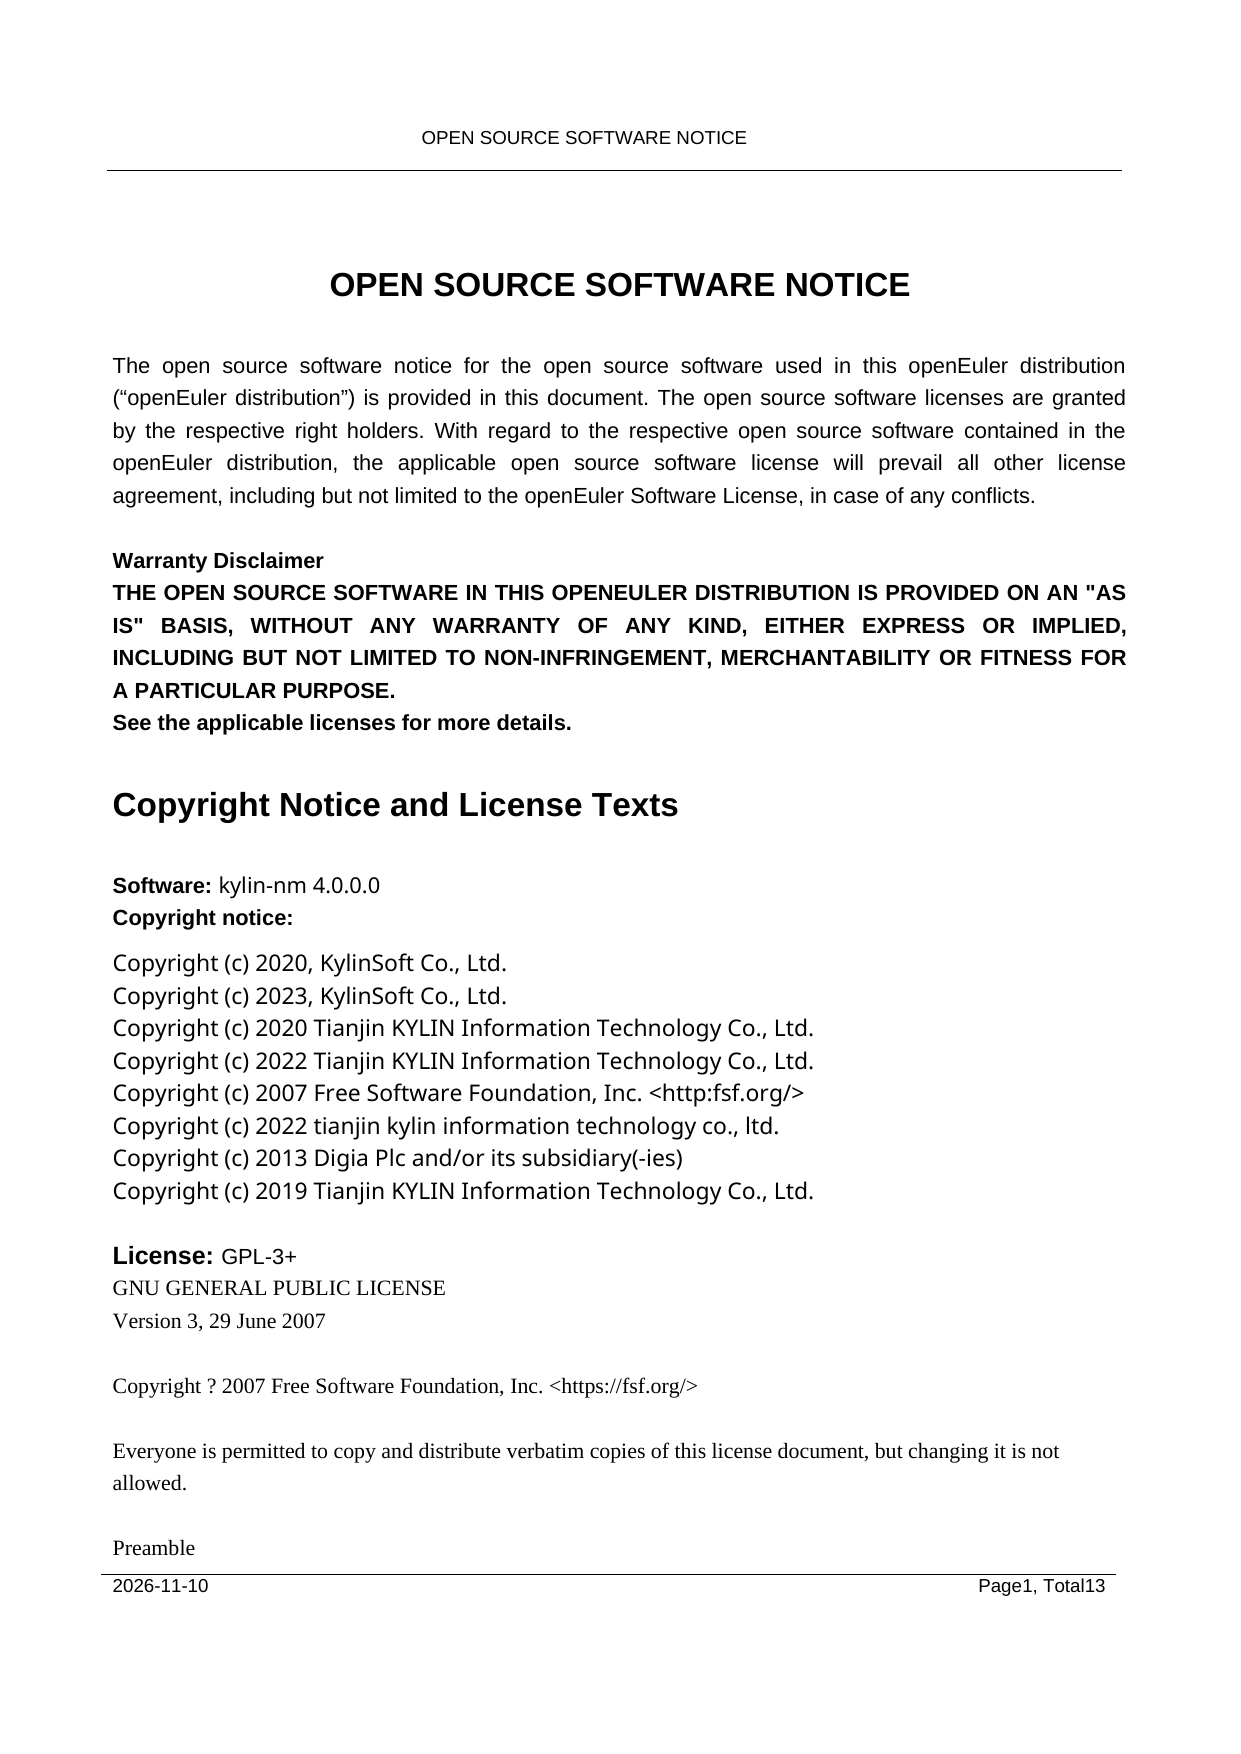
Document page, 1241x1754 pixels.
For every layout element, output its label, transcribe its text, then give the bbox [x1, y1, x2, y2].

title Software: kylin-nm 4.0.0.0 [112, 869, 1128, 901]
text Copyright notice: [112, 901, 1128, 934]
text Warranty Disclaimer [112, 544, 1128, 576]
text License: GPL-3+ [112, 1239, 1128, 1272]
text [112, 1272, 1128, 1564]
text The open source software notice for the open source software used in this openEuler distribution (“openEuler distribution”) is provided in this document. The open source software licenses are granted by the respective right holders. With regard to the respective open source software contained in the openEuler distribution, the applicable open source software license will prevail all other license agreement, including but not limited to the openEuler Software License, in case of any conflicts. [112, 349, 1128, 511]
text Copyright Notice and License Texts [112, 771, 1128, 836]
text Copyright (c) 2020, KylinSoft Co., Ltd. Copyright (c) 2023, KylinSoft Co., Ltd. Copyright (c) 2020 Tianjin KYLIN Information Technology Co., Ltd. Copyright (c) 2022 Tianjin KYLIN Information Technology Co., Ltd. Copyright (c) 2007 Free Software Foundation, Inc. <http:fsf.org/> Copyright (c) 2022 tianjin kylin information technology co., ltd. Copyright (c) 2013 Digia Plc and/or its subsidiary(-ies) Copyright (c) 2019 Tianjin KYLIN Information Technology Co., Ltd. [112, 947, 1128, 1239]
text THE OPEN SOURCE SOFTWARE IN THIS OPENEULER DISTRIBUTION IS PROVIDED ON AN "AS IS" BASIS, WITHOUT ANY WARRANTY OF ANY KIND, EITHER EXPRESS OR IMPLIED, INCLUDING BUT NOT LIMITED TO NON-INFRINGEMENT, MERCHANTABILITY OR FITNESS FOR A PARTICULAR PURPOSE. See the applicable licenses for more details. [112, 576, 1128, 739]
text OPEN SOURCE SOFTWARE NOTICE [112, 251, 1128, 316]
